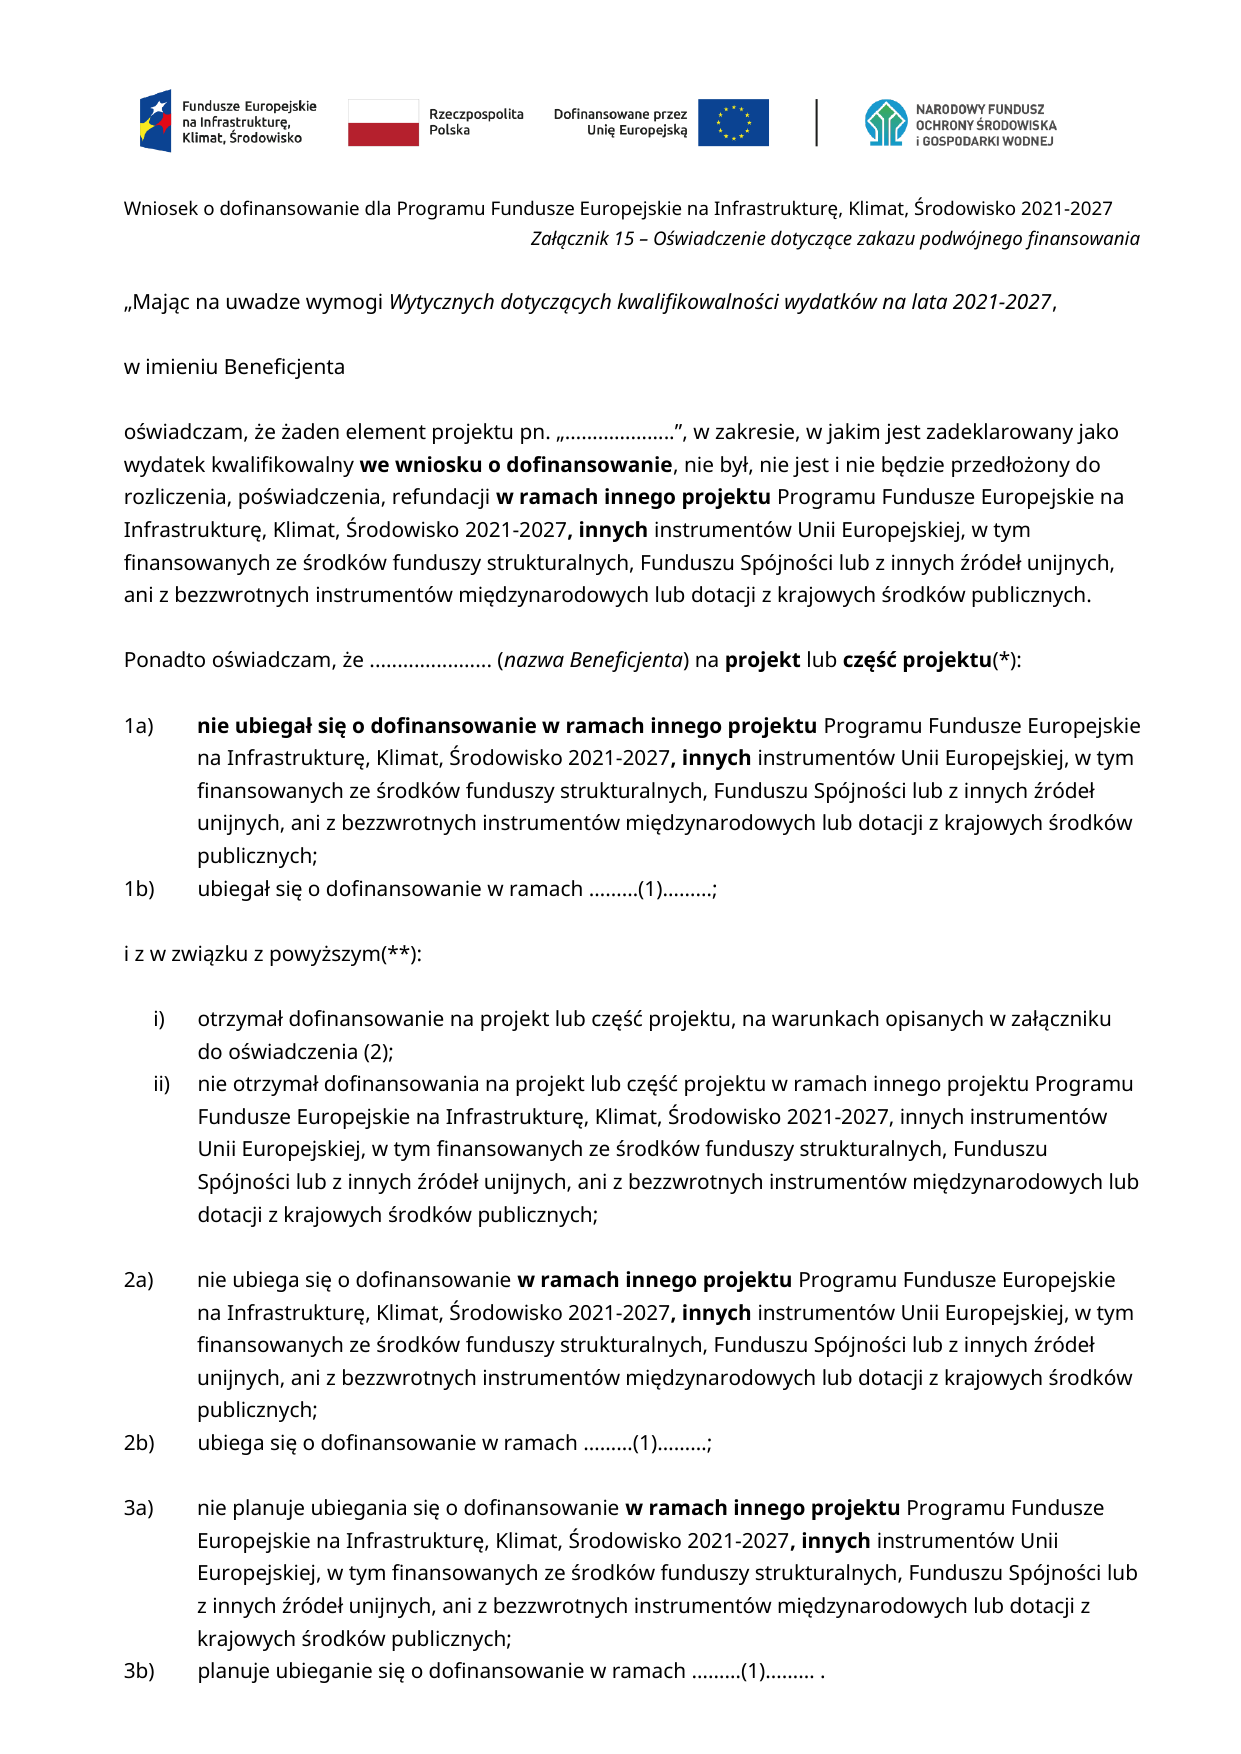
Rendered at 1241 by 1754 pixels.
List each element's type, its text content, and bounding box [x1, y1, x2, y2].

picture [123, 73, 1069, 168]
text 2a) nie ubiega się o dofinansowanie w ramach innego projektu Programu Fundusze Europejskie na Infrastrukturę, Klimat, Środowisko 2021-2027, innych instrumentów Unii Europejskiej, w tym finansowanych ze środków funduszy strukturalnych, Funduszu Spójności lub z innych źródeł unijnych, ani z bezzwrotnych instrumentów międzynarodowych lub dotacji z krajowych środków publicznych; [123, 1265, 1142, 1424]
text w imieniu Beneficjenta [123, 352, 1142, 381]
text 2b) ubiega się o dofinansowanie w ramach ………(1)………; [123, 1428, 1142, 1456]
text „Mając na uwadze wymogi Wytycznych dotyczących kwalifikowalności wydatków na lata 2021-2027, [123, 287, 1142, 315]
text oświadczam, że żaden element projektu pn. „………………..”, w zakresie, w jakim jest zadeklarowany jako wydatek kwalifikowalny we wniosku o dofinansowanie, nie był, nie jest i nie będzie przedłożony do rozliczenia, poświadczenia, refundacji w ramach innego projektu Programu Fundusze Europejskie na Infrastrukturę, Klimat, Środowisko 2021-2027, innych instrumentów Unii Europejskiej, w tym finansowanych ze środków funduszy strukturalnych, Funduszu Spójności lub z innych źródeł unijnych, ani z bezzwrotnych instrumentów międzynarodowych lub dotacji z krajowych środków publicznych. [123, 417, 1142, 609]
text Ponadto oświadczam, że ...................... (nazwa Beneficjenta) na projekt lub część projektu(*): [123, 646, 1142, 674]
list nie otrzymał dofinansowania na projekt lub część projektu w ramach innego projektu Programu Fundusze Europejskie na Infrastrukturę, Klimat, Środowisko 2021-2027, innych instrumentów Unii Europejskiej, w tym finansowanych ze środków funduszy strukturalnych, Funduszu Spójności lub z innych źródeł unijnych, ani z bezzwrotnych instrumentów międzynarodowych lub dotacji z krajowych środków publicznych; [153, 1069, 1142, 1228]
text 1b) ubiegał się o dofinansowanie w ramach ………(1)………; [123, 874, 1142, 902]
list otrzymał dofinansowanie na projekt lub część projektu, na warunkach opisanych w załączniku do oświadczenia (2); [153, 1004, 1142, 1065]
text 3a) nie planuje ubiegania się o dofinansowanie w ramach innego projektu Programu Fundusze Europejskie na Infrastrukturę, Klimat, Środowisko 2021-2027, innych instrumentów Unii Europejskiej, w tym finansowanych ze środków funduszy strukturalnych, Funduszu Spójności lub z innych źródeł unijnych, ani z bezzwrotnych instrumentów międzynarodowych lub dotacji z krajowych środków publicznych; [123, 1493, 1142, 1652]
text 3b) planuje ubieganie się o dofinansowanie w ramach ………(1)……… . [123, 1656, 1142, 1685]
text 1a) nie ubiegał się o dofinansowanie w ramach innego projektu Programu Fundusze Europejskie na Infrastrukturę, Klimat, Środowisko 2021-2027, innych instrumentów Unii Europejskiej, w tym finansowanych ze środków funduszy strukturalnych, Funduszu Spójności lub z innych źródeł unijnych, ani z bezzwrotnych instrumentów międzynarodowych lub dotacji z krajowych środków publicznych; [123, 711, 1142, 869]
text i z w związku z powyższym(**): [123, 939, 1142, 967]
